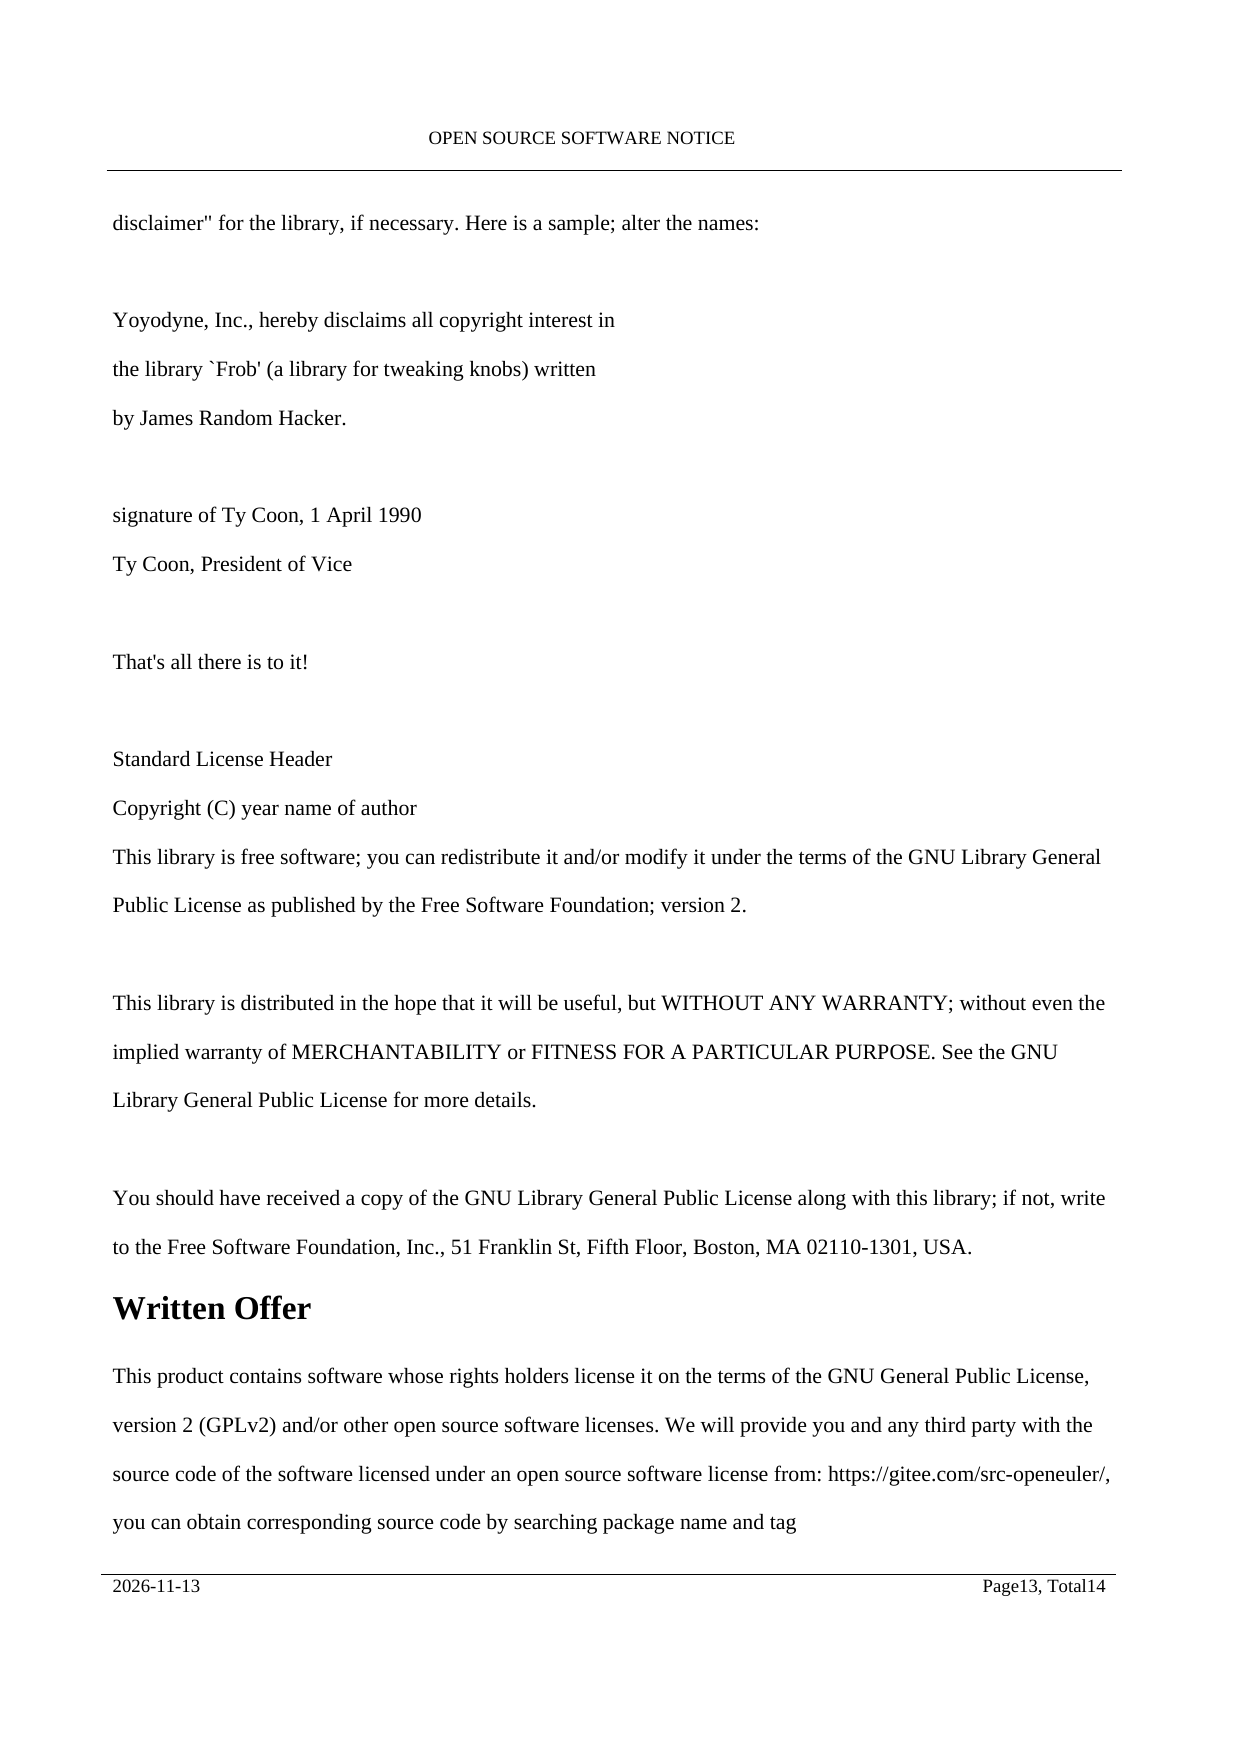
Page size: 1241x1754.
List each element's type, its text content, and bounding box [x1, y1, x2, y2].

text Written Offer [112, 1275, 1128, 1340]
text This product contains software whose rights holders license it on the terms of the GNU General Public License, version 2 (GPLv2) and/or other open source software licenses. We will provide you and any third party with the source code of the software licensed under an open source software license from: https://gitee.com/src-openeuler/, you can obtain corresponding source code by searching package name and tag [112, 1359, 1128, 1538]
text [112, 206, 1128, 1263]
